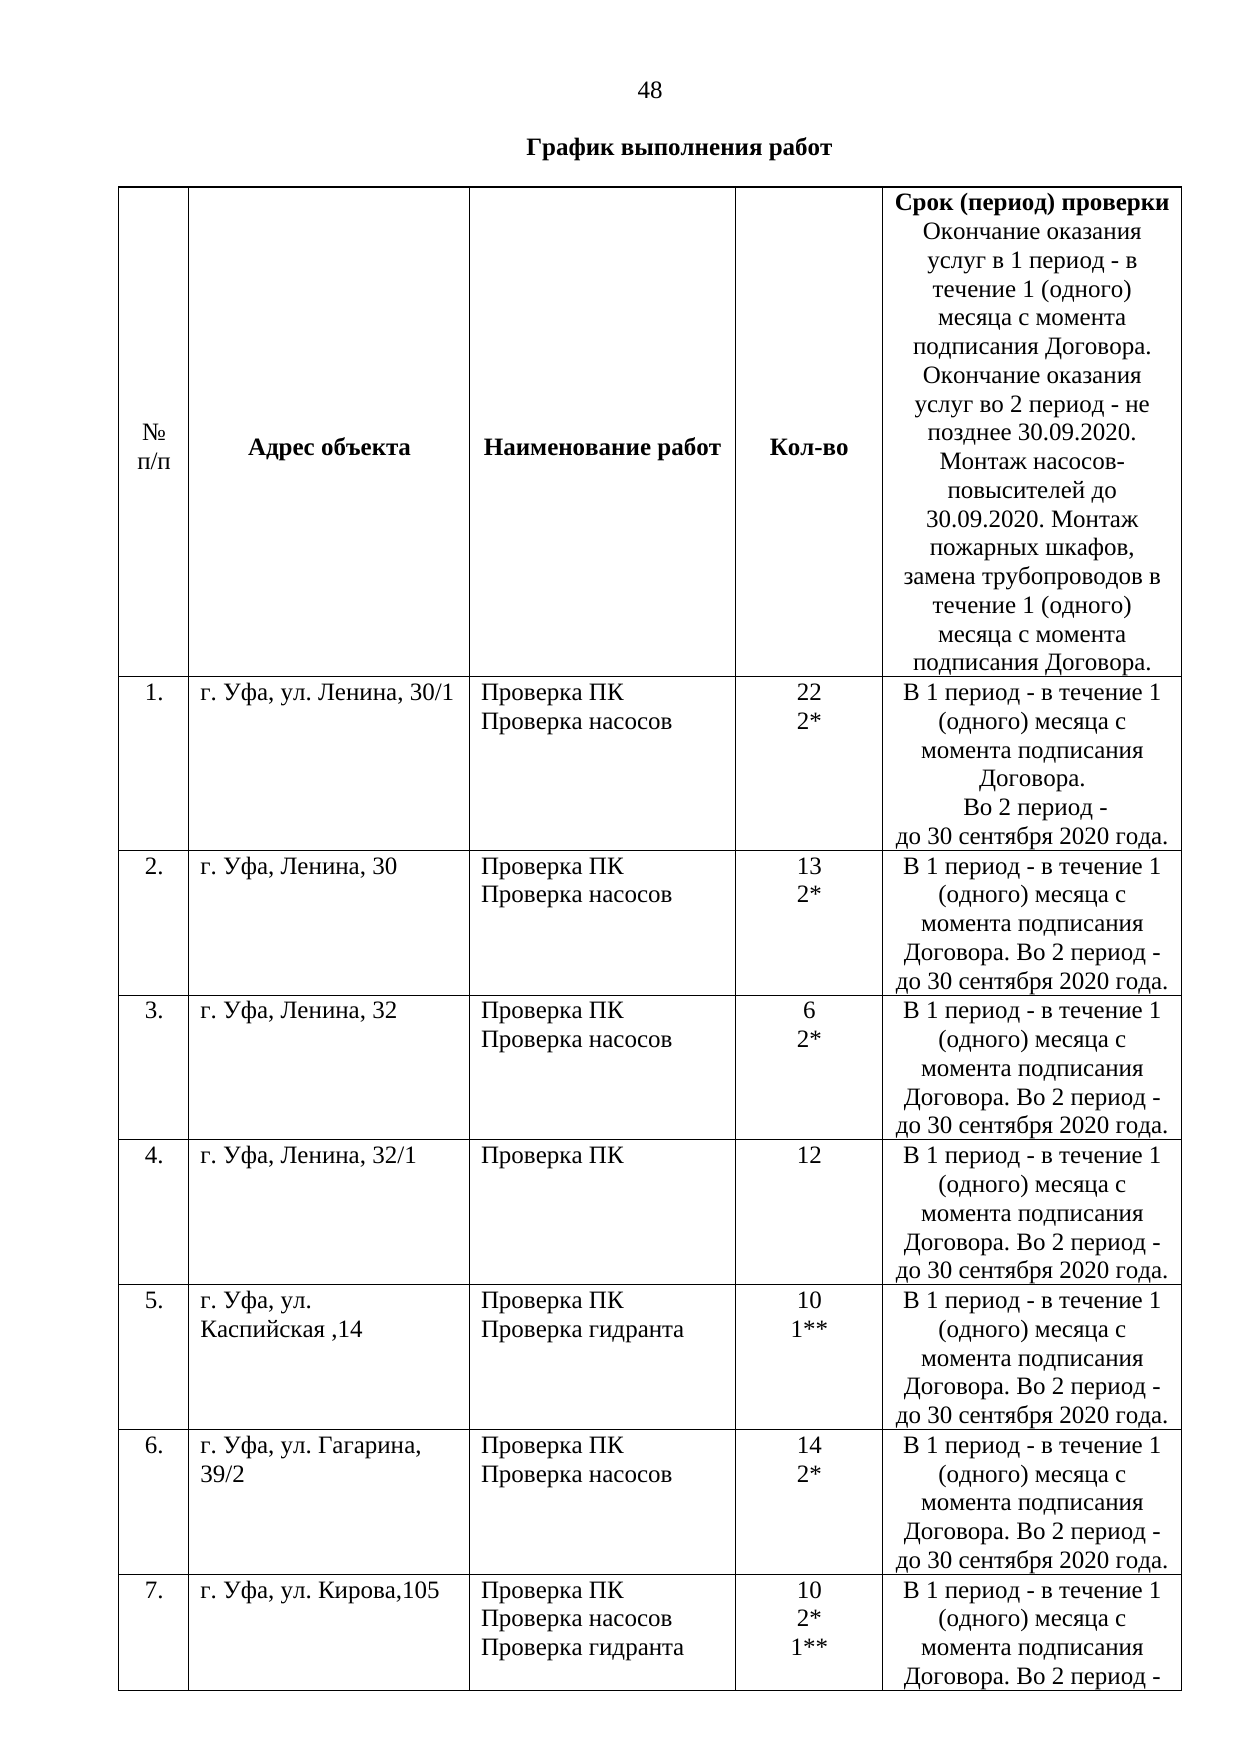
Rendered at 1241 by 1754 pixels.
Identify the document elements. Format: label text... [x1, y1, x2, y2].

table_cell Проверка ПК Проверка насосов [470, 677, 735, 850]
table_cell В 1 период - в течение 1 (одного) месяца с момента подписания Договора. Во 2 период - до 30 сентября 2020 года. [883, 1285, 1181, 1429]
table_cell Проверка ПК [470, 1140, 735, 1284]
table_cell В 1 период - в течение 1 (одного) месяца с момента подписания Договора. Во 2 период - до 30 сентября 2020 года. [883, 1430, 1181, 1574]
table_cell г. Уфа, ул. Гагарина, 39/2 [189, 1430, 469, 1574]
table_cell В 1 период - в течение 1 (одного) месяца с момента подписания Договора. Во 2 период - до 30 сентября 2020 года. [883, 1140, 1181, 1284]
table_header № п/п [119, 188, 188, 676]
table_cell г. Уфа, ул. Каспийская ,14 [189, 1285, 469, 1429]
table_cell 22 2* [736, 677, 882, 850]
table_cell 10 2* 1** [736, 1575, 882, 1690]
table_cell Проверка ПК Проверка насосов [470, 996, 735, 1139]
table_cell [119, 851, 188, 994]
text График выполнения работ [118, 132, 1181, 161]
table_cell 14 2* [736, 1430, 882, 1574]
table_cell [883, 1575, 1181, 1690]
table_cell В 1 период - в течение 1 (одного) месяца с момента подписания Договора. Во 2 период - до 30 сентября 2020 года. [883, 851, 1181, 994]
table_header Адрес объекта [189, 188, 469, 676]
table_cell Проверка ПК Проверка насосов [470, 1430, 735, 1574]
table_cell г. Уфа, ул. Ленина, 30/1 [189, 677, 469, 850]
table_cell 12 [736, 1140, 882, 1284]
table_header Срок (период) проверки Окончание оказания услуг в 1 период - в течение 1 (одного) месяца с момента подписания Договора. Окончание оказания услуг во 2 период - не позднее 30.09.2020. Монтаж насосов-повысителей до 30.09.2020. Монтаж пожарных шкафов, замена трубопроводов в течение 1 (одного) месяца с момента подписания Договора. [883, 188, 1181, 676]
table_cell г. Уфа, Ленина, 30 [189, 851, 469, 994]
table_header Наименование работ [470, 188, 735, 676]
table_cell [119, 1140, 188, 1284]
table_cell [189, 1575, 469, 1690]
table_cell [119, 1285, 188, 1429]
table_header Кол-во [736, 188, 882, 676]
table_cell Проверка ПК Проверка гидранта [470, 1285, 735, 1429]
table_cell Проверка ПК Проверка насосов [470, 851, 735, 994]
table_cell 10 1** [736, 1285, 882, 1429]
table_cell В 1 период - в течение 1 (одного) месяца с момента подписания Договора. Во 2 период - до 30 сентября 2020 года. [883, 996, 1181, 1139]
table_cell 13 2* [736, 851, 882, 994]
table_cell 6 2* [736, 996, 882, 1139]
table_cell В 1 период - в течение 1 (одного) месяца с момента подписания Договора. Во 2 период - до 30 сентября 2020 года. [883, 677, 1181, 850]
table_cell [119, 996, 188, 1139]
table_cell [470, 1575, 735, 1690]
table_cell [119, 677, 188, 850]
table_cell [119, 1575, 188, 1690]
table_cell г. Уфа, Ленина, 32/1 [189, 1140, 469, 1284]
table_cell г. Уфа, Ленина, 32 [189, 996, 469, 1139]
table_cell [119, 1430, 188, 1574]
